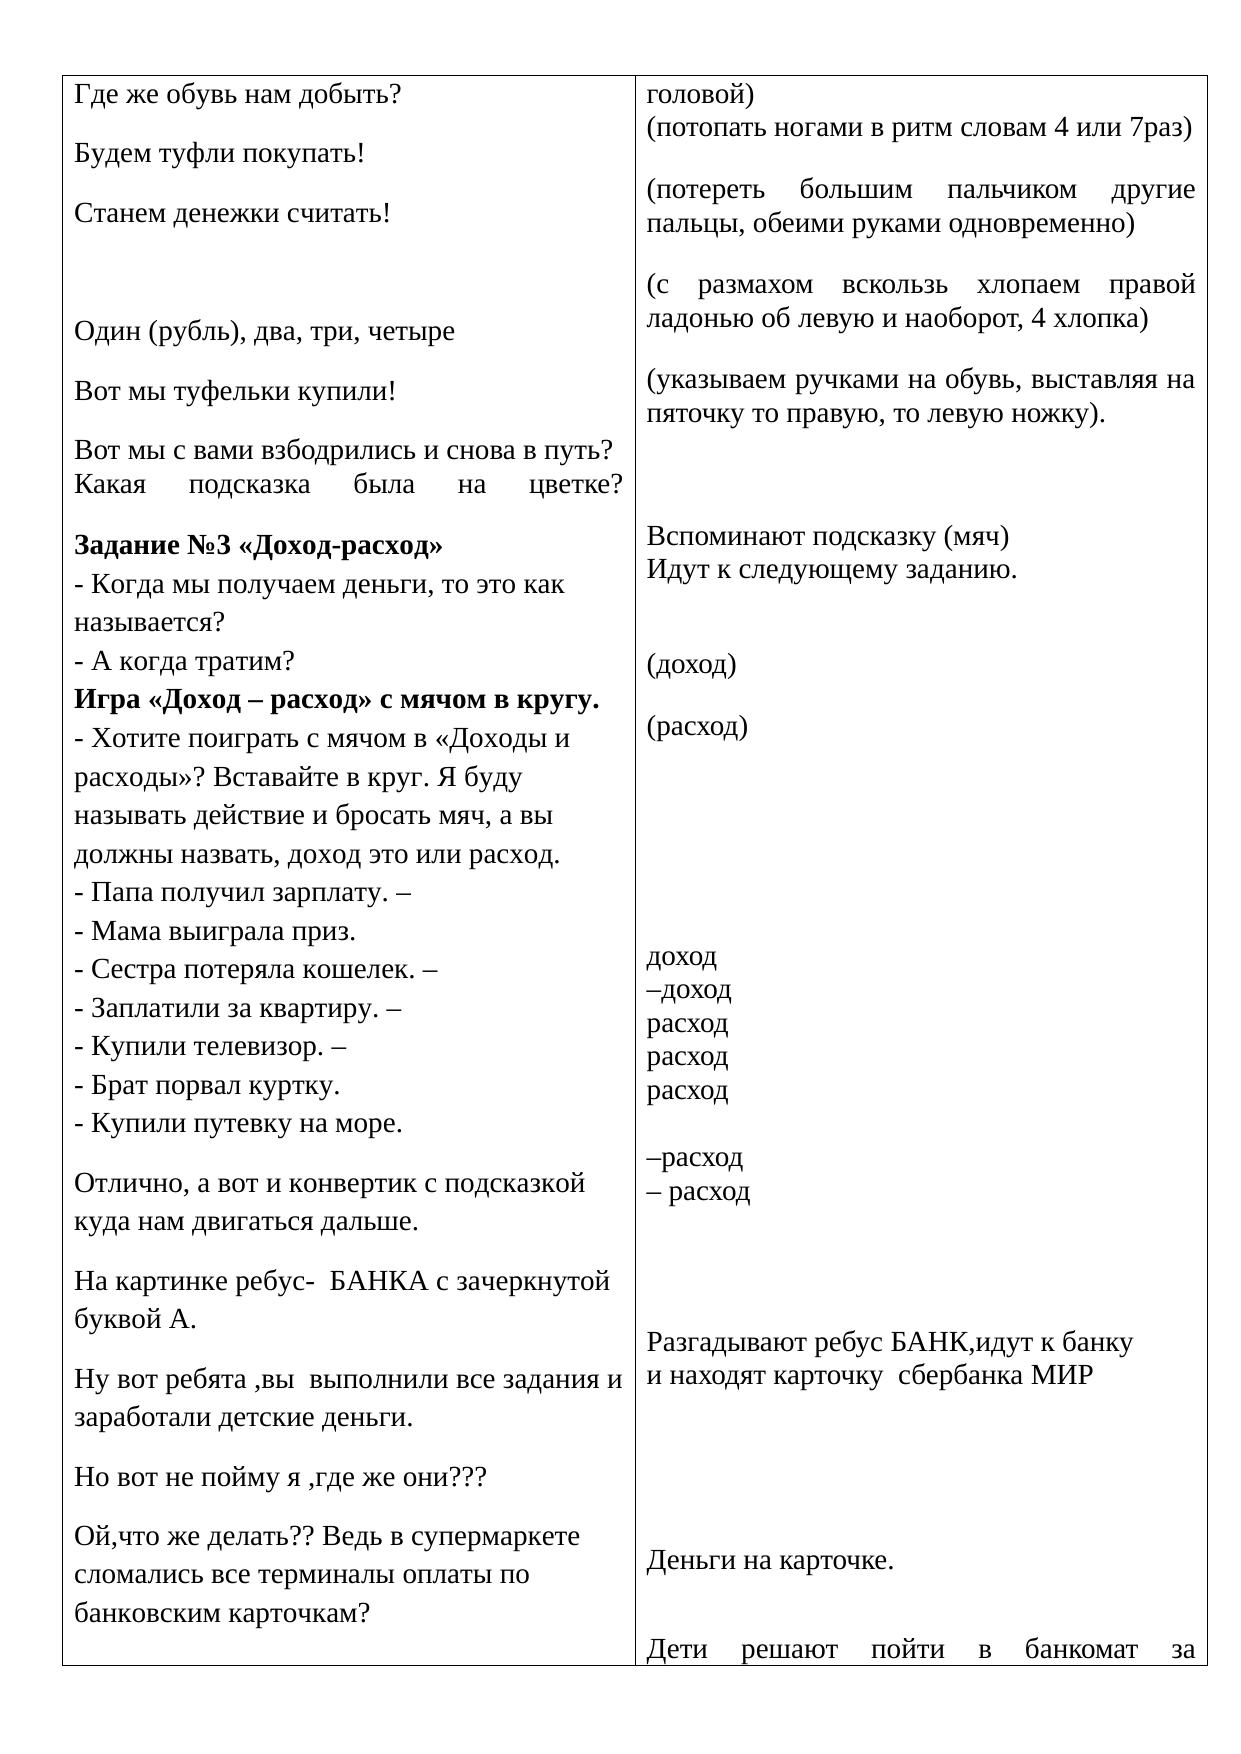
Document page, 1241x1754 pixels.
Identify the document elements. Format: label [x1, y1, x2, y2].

table_cell [63, 76, 635, 1665]
table_cell [636, 76, 1207, 1665]
